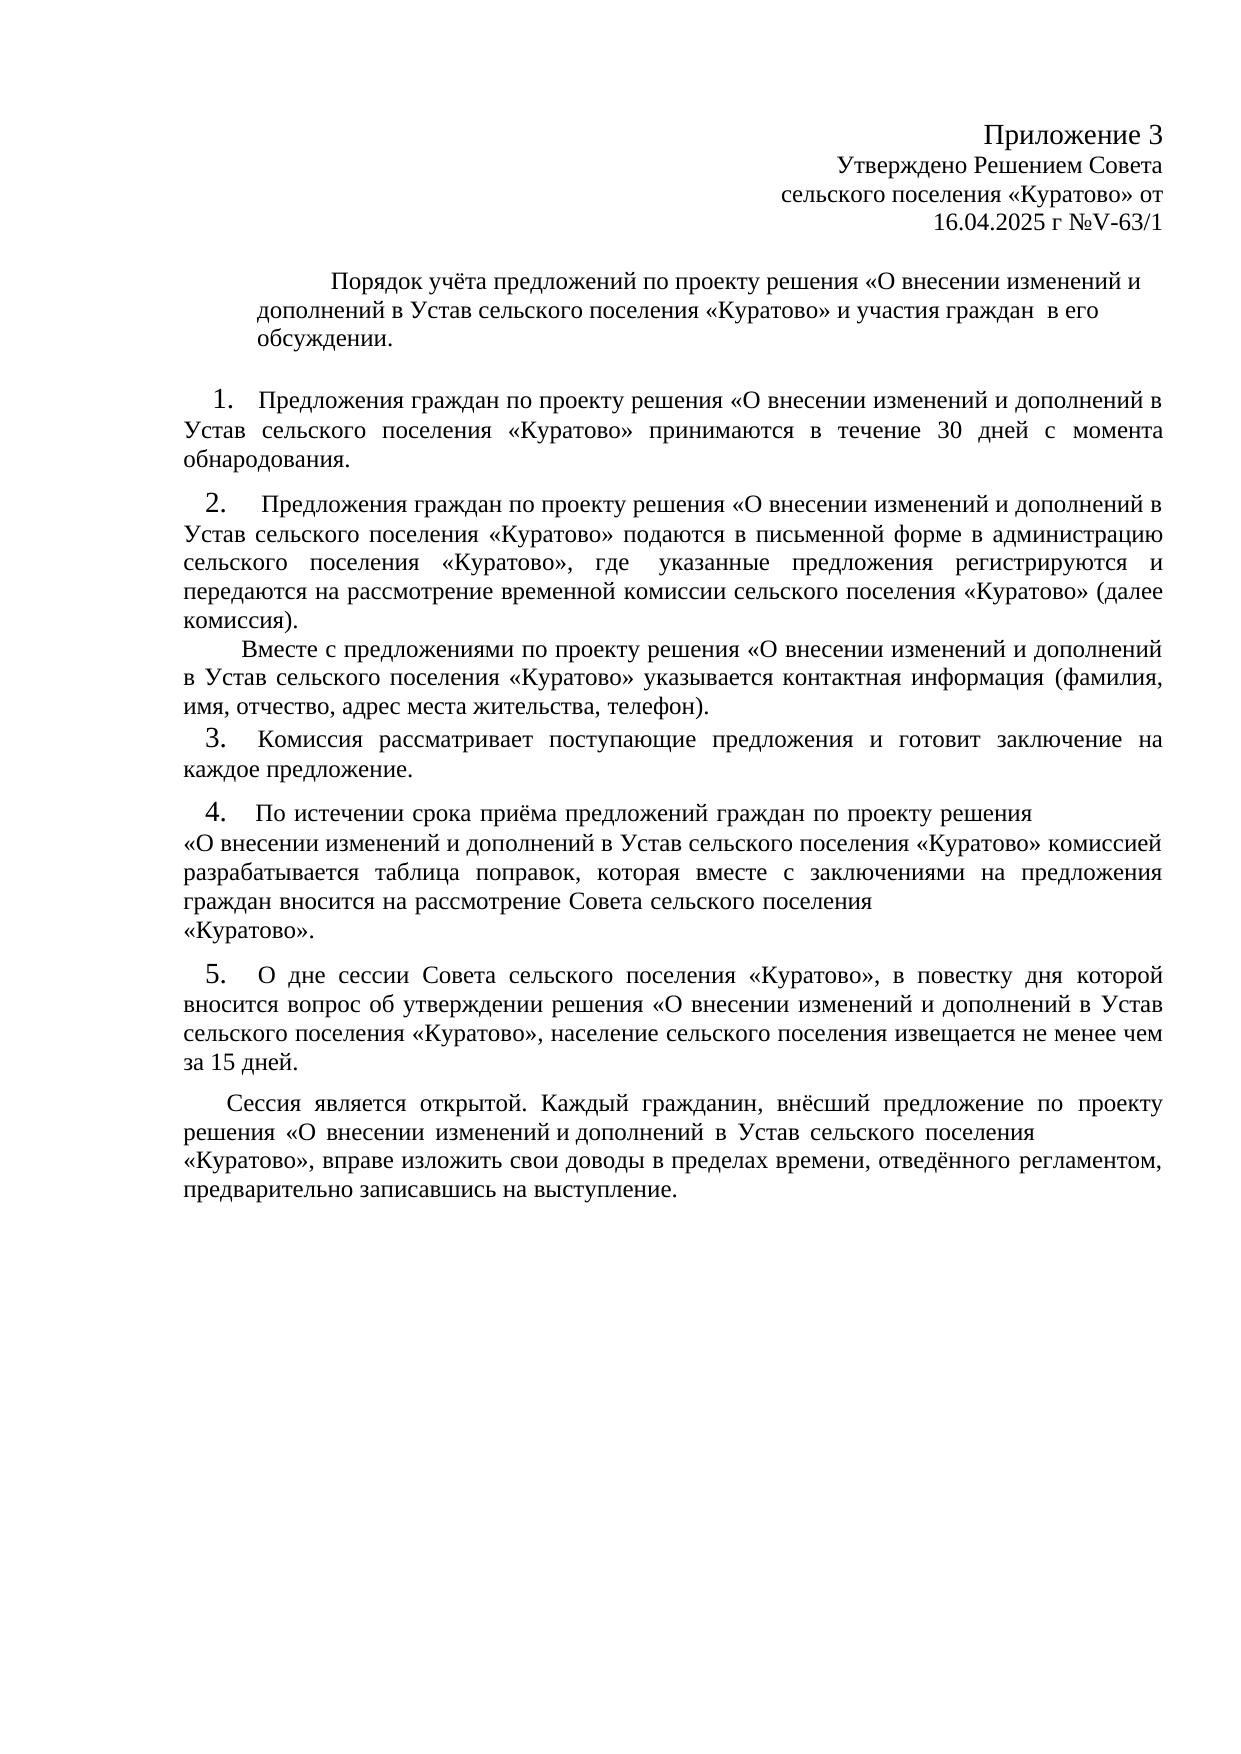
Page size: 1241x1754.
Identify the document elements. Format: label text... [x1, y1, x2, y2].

list Комиссия рассматривает поступающие предложения и готовит заключение на каждое предложение. [183, 720, 1163, 782]
text «Куратово», вправе изложить свои доводы в пределах времени, отведённого регламентом, предварительно записавшись на выступление. [183, 1146, 1162, 1203]
list Предложения граждан по проекту решения «О внесении изменений и дополнений в Устав сельского поселения «Куратово» принимаются в течение 30 дней с момента обнародования. [183, 382, 1163, 473]
list По истечении срока приёма предложений граждан по проекту решения [205, 795, 1173, 828]
list Предложения граждан по проекту решения «О внесении изменений и дополнений в Устав сельского поселения «Куратово» подаются в письменной форме в администрацию сельского поселения «Куратово», где указанные предложения регистрируются и передаются на рассмотрение временной комиссии сельского поселения «Куратово» (далее комиссия). [183, 485, 1163, 634]
text Утверждено Решением Совета сельского поселения «Куратово» от 16.04.2025 г №V-63/1 [747, 150, 1163, 236]
text Порядок учёта предложений по проекту решения «О внесении изменений и дополнений в Устав сельского поселения «Куратово» и участия граждан в его обсуждении. [257, 266, 1164, 352]
text Вместе с предложениями по проекту решения «О внесении изменений и дополнений в Устав сельского поселения «Куратово» указывается контактная информация (фамилия, имя, отчество, адрес места жительства, телефон). [183, 634, 1163, 720]
list О дне сессии Совета сельского поселения «Куратово», в повестку дня которой вносится вопрос об утверждении решения «О внесении изменений и дополнений в Устав сельского поселения «Куратово», население сельского поселения извещается не менее чем за 15 дней. [183, 956, 1163, 1076]
text «О внесении изменений и дополнений в Устав сельского поселения «Куратово» комиссией разрабатывается таблица поправок, которая вместе с заключениями на предложения граждан вносится на рассмотрение Совета сельского поселения [183, 828, 1163, 914]
text Сессия является открытой. Каждый гражданин, внёсший предложение по проекту решения «О внесении изменений и дополнений в Устав сельского поселения [183, 1088, 1163, 1146]
text «Куратово». [183, 915, 1173, 943]
